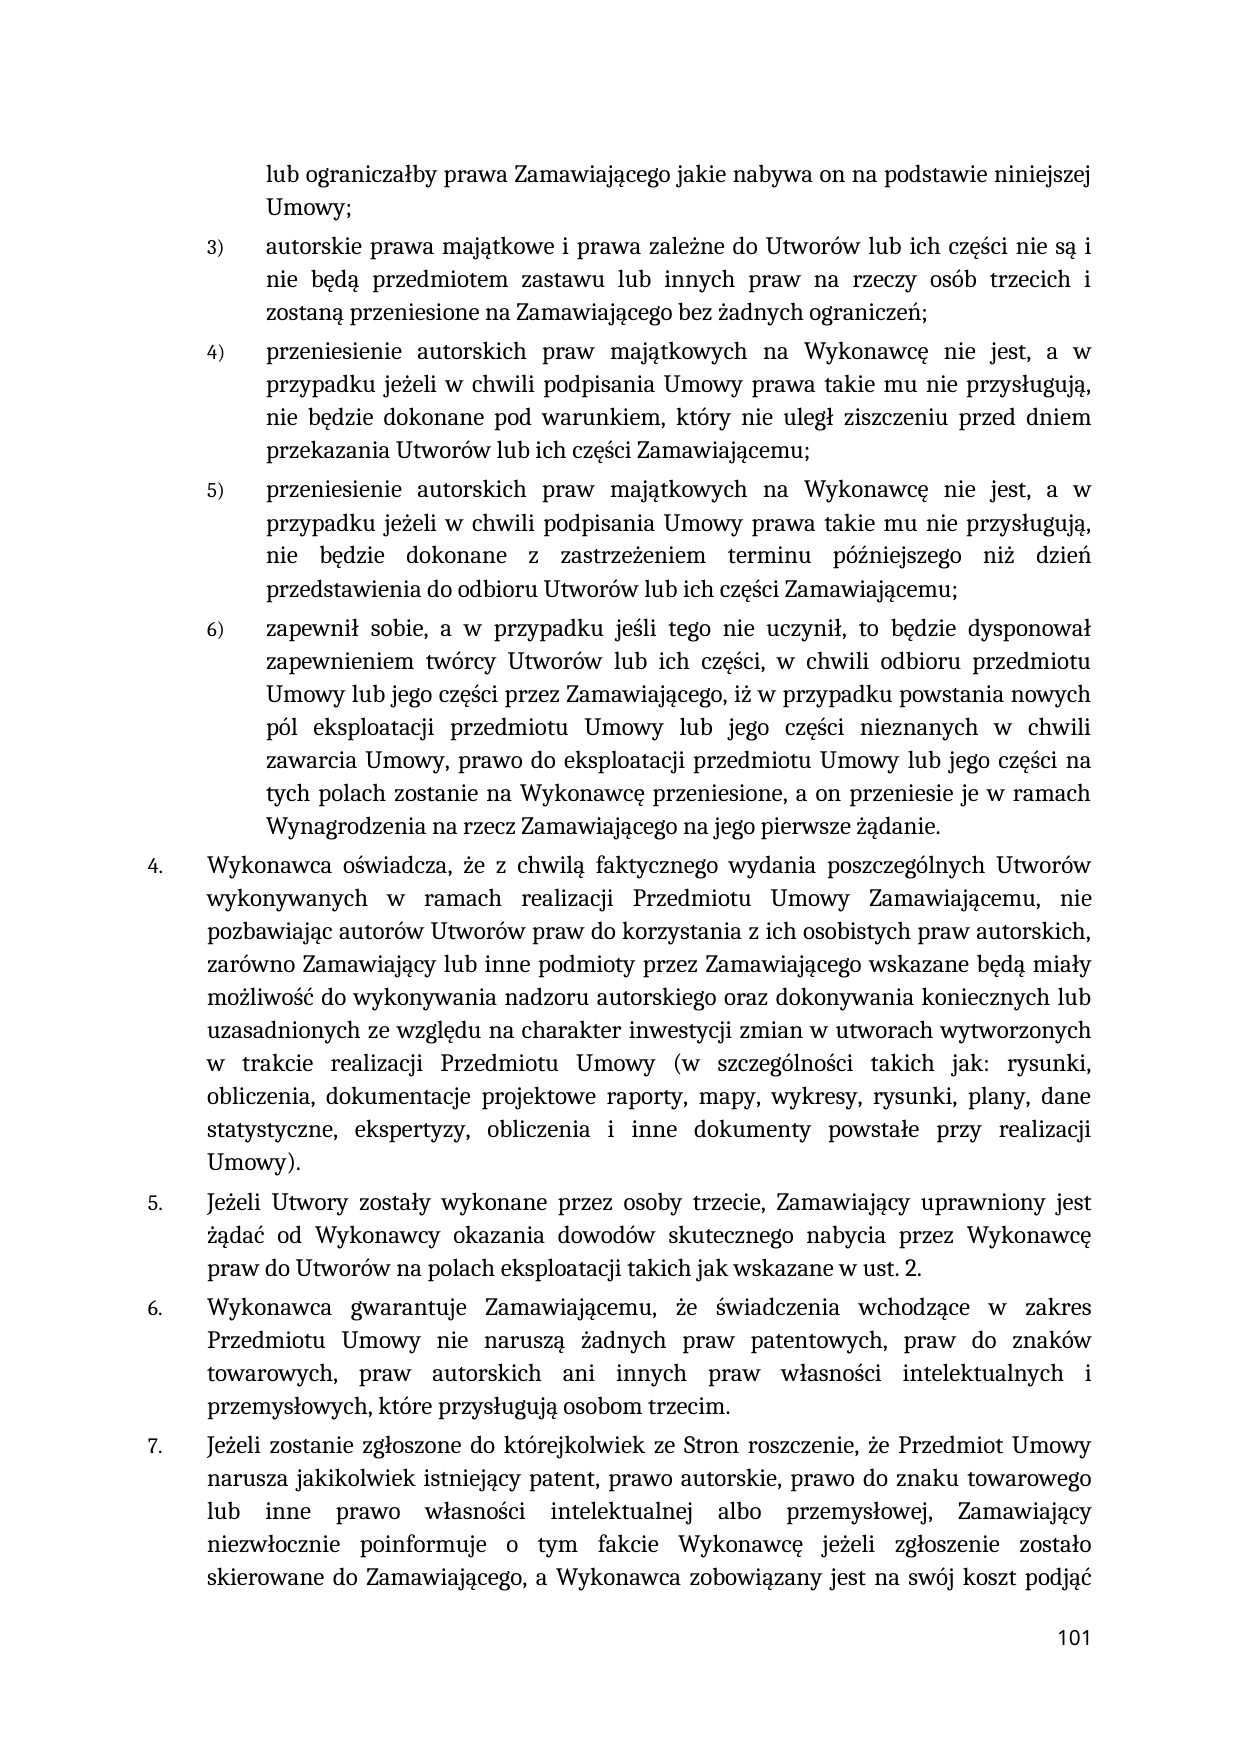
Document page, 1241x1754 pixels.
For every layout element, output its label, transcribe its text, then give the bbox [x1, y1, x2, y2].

list zapewnił sobie, a w przypadku jeśli tego nie uczynił, to będzie dysponował zapewnieniem twórcy Utworów lub ich części, w chwili odbioru przedmiotu Umowy lub jego części przez Zamawiającego, iż w przypadku powstania nowych pól eksploatacji przedmiotu Umowy lub jego części nieznanych w chwili zawarcia Umowy, prawo do eksploatacji przedmiotu Umowy lub jego części na tych polach zostanie na Wykonawcę przeniesione, a on przeniesie je w ramach Wynagrodzenia na rzecz Zamawiającego na jego pierwsze żądanie. [207, 614, 1092, 841]
list autorskie prawa majątkowe i prawa zależne do Utworów lub ich części nie są i nie będą przedmiotem zastawu lub innych praw na rzeczy osób trzecich i zostaną przeniesione na Zamawiającego bez żadnych ograniczeń; [207, 232, 1092, 327]
list przeniesienie autorskich praw majątkowych na Wykonawcę nie jest, a w przypadku jeżeli w chwili podpisania Umowy prawa takie mu nie przysługują, nie będzie dokonane z zastrzeżeniem terminu późniejszego niż dzień przedstawienia do odbioru Utworów lub ich części Zamawiającemu; [207, 475, 1092, 603]
list Jeżeli Utwory zostały wykonane przez osoby trzecie, Zamawiający uprawniony jest żądać od Wykonawcy okazania dowodów skutecznego nabycia przez Wykonawcę praw do Utworów na polach eksploatacji takich jak wskazane w ust. 2. [148, 1188, 1092, 1282]
list przeniesienie autorskich praw majątkowych na Wykonawcę nie jest, a w przypadku jeżeli w chwili podpisania Umowy prawa takie mu nie przysługują, nie będzie dokonane pod warunkiem, który nie uległ ziszczeniu przed dniem przekazania Utworów lub ich części Zamawiającemu; [207, 337, 1092, 465]
list Wykonawca oświadcza, że z chwilą faktycznego wydania poszczególnych Utworów wykonywanych w ramach realizacji Przedmiotu Umowy Zamawiającemu, nie pozbawiając autorów Utworów praw do korzystania z ich osobistych praw autorskich, zarówno Zamawiający lub inne podmioty przez Zamawiającego wskazane będą miały możliwość do wykonywania nadzoru autorskiego oraz dokonywania koniecznych lub uzasadnionych ze względu na charakter inwestycji zmian w utworach wytworzonych w trakcie realizacji Przedmiotu Umowy (w szczególności takich jak: rysunki, obliczenia, dokumentacje projektowe raporty, mapy, wykresy, rysunki, plany, dane statystyczne, ekspertyzy, obliczenia i inne dokumenty powstałe przy realizacji Umowy). [148, 851, 1092, 1177]
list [148, 1431, 1092, 1592]
list Wykonawca gwarantuje Zamawiającemu, że świadczenia wchodzące w zakres Przedmiotu Umowy nie naruszą żadnych praw patentowych, praw do znaków towarowych, praw autorskich ani innych praw własności intelektualnych i przemysłowych, które przysługują osobom trzecim. [148, 1293, 1092, 1421]
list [207, 159, 1092, 221]
